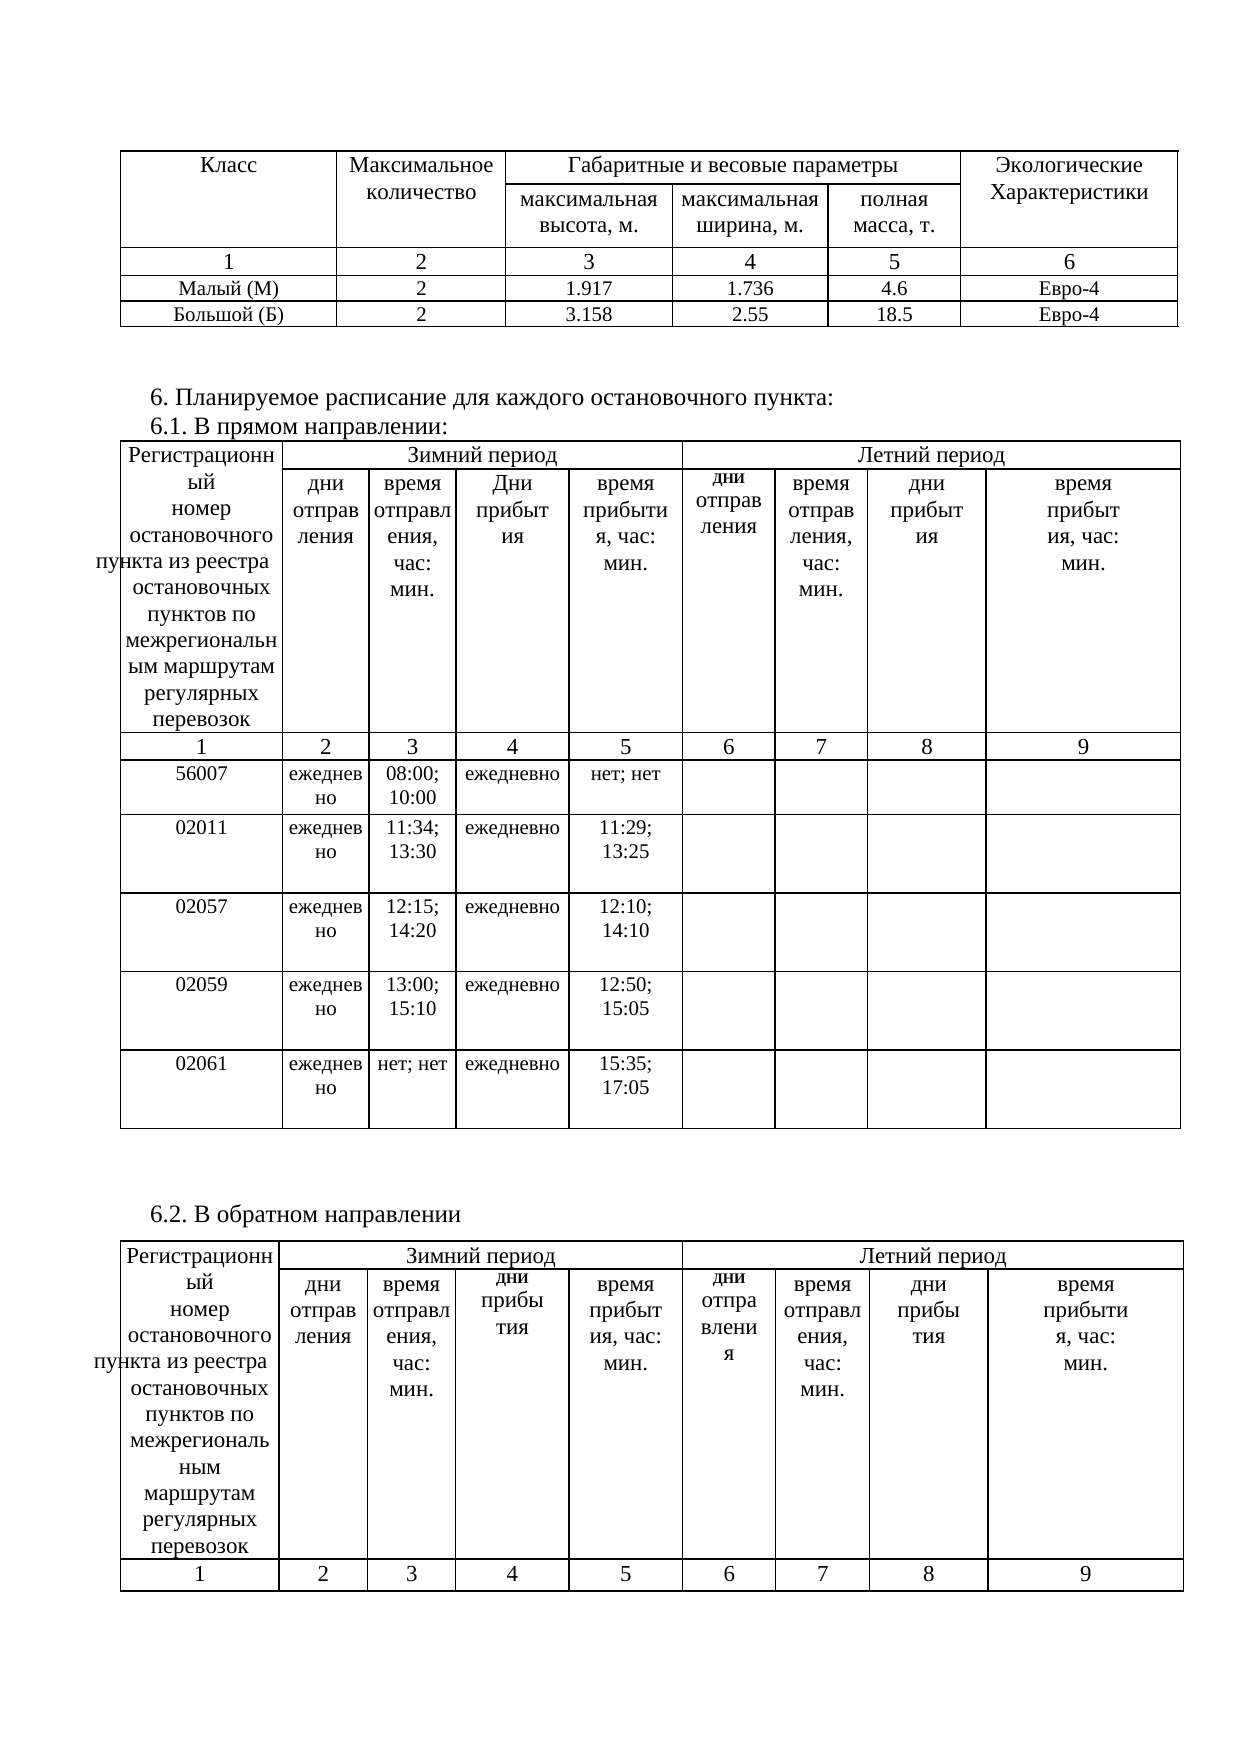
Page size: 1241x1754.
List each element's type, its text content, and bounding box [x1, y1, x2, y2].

table_cell 2 [283, 733, 368, 759]
table_cell [776, 972, 867, 1049]
table_cell максимальная высота, м. [506, 185, 672, 247]
table_cell 7 [776, 1560, 869, 1590]
table_cell 2 [337, 248, 505, 274]
table_cell 2 [280, 1560, 367, 1590]
table_cell 7 [776, 733, 867, 759]
table_cell 6 [961, 248, 1177, 274]
table_cell 5 [570, 1560, 682, 1590]
table_cell 2.55 [673, 302, 827, 326]
table_cell 8 [870, 1560, 987, 1590]
table_cell 5 [829, 248, 960, 274]
table_cell 1 [121, 1560, 278, 1590]
table_cell [868, 1051, 985, 1127]
table_cell 5 [570, 733, 682, 759]
table_cell [868, 815, 985, 892]
table_cell ДНИ отправ ления [683, 470, 774, 731]
table_cell [776, 815, 867, 892]
table_header Класс [121, 152, 336, 247]
table_header Габаритные и весовые параметры [506, 152, 960, 183]
table_header Летний период [683, 442, 1180, 468]
table_cell время отправл ения, час: мин. [370, 470, 455, 731]
table_cell 4.6 [829, 276, 960, 300]
table_cell время отправл ения, час: мин. [776, 1270, 869, 1558]
table_cell 15:35; 17:05 [570, 1051, 682, 1127]
table_header Зимний период [283, 442, 682, 468]
table_cell ежедневно [283, 761, 368, 814]
table_cell ежедневно [457, 972, 568, 1049]
text 6. Планируемое расписание для каждого остановочного пункта: [150, 382, 1090, 411]
table_cell [683, 761, 774, 814]
table_cell 2 [337, 302, 505, 326]
table_header Зимний период [280, 1242, 682, 1268]
table_cell 3.158 [506, 302, 672, 326]
table_cell 6 [683, 1560, 775, 1590]
table_cell [683, 815, 774, 892]
table_cell 18.5 [829, 302, 960, 326]
table_cell ежедневно [283, 815, 368, 892]
table_cell [683, 1051, 774, 1127]
table_cell 4 [456, 1560, 568, 1590]
table_cell 9 [987, 733, 1180, 759]
table_header Максимальное количество [337, 152, 505, 247]
table_cell 11:29; 13:25 [570, 815, 682, 892]
table_cell ежедневно [283, 972, 368, 1049]
table_cell 08:00; 10:00 [370, 761, 455, 814]
table_cell 6 [683, 733, 774, 759]
text 6.2. В обратном направлении [150, 1199, 1090, 1228]
table_cell дни прибы тия [870, 1270, 987, 1558]
table_cell 4 [457, 733, 568, 759]
table_cell 13:00; 15:10 [370, 972, 455, 1049]
table_cell 1.917 [506, 276, 672, 300]
table_cell 12:10; 14:10 [570, 894, 682, 971]
table_cell ежедневно [457, 761, 568, 814]
table_cell [868, 761, 985, 814]
table_cell Дни прибыт ия [457, 470, 568, 731]
table_cell 3 [506, 248, 672, 274]
table_cell 4 [673, 248, 827, 274]
table_cell нет; нет [370, 1051, 455, 1127]
table_cell время прибыт ия, час: мин. [570, 1270, 682, 1558]
table_cell 3 [368, 1560, 455, 1590]
table_cell 02057 [121, 894, 282, 971]
table_cell время прибыти я, час: мин. [570, 470, 682, 731]
table_cell время отправл ения, час: мин. [368, 1270, 455, 1558]
table_cell [776, 1051, 867, 1127]
table_cell 1 [121, 733, 282, 759]
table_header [121, 1242, 278, 1558]
table_cell ежедневно [457, 815, 568, 892]
table_cell ежедневно [283, 1051, 368, 1127]
table_header Экологические Характеристики [961, 152, 1177, 247]
table_cell дни прибыт ия [868, 470, 985, 731]
table_cell ежедневно [457, 1051, 568, 1127]
table_cell 02059 [121, 972, 282, 1049]
table_cell Евро-4 [961, 302, 1177, 326]
table_cell 9 [989, 1560, 1183, 1590]
table_cell 56007 [121, 761, 282, 814]
table_cell нет; нет [570, 761, 682, 814]
table_cell [776, 761, 867, 814]
table_cell [987, 815, 1180, 892]
text 6.1. В прямом направлении: [150, 411, 1090, 440]
table_cell Евро-4 [961, 276, 1177, 300]
table_cell [987, 761, 1180, 814]
table_cell ДНИ отпра влени я [683, 1270, 775, 1558]
table_cell [987, 1051, 1180, 1127]
table_cell максимальная ширина, м. [673, 185, 827, 247]
table_cell 8 [868, 733, 985, 759]
table_cell Большой (Б) [121, 302, 336, 326]
table_cell полная масса, т. [829, 185, 960, 247]
table_cell 1 [121, 248, 336, 274]
table_header Регистрационный номер остановочного пункта из реестра остановочных пунктов по межрегиональным маршрутам регулярных перевозок [121, 442, 282, 731]
table_cell 12:15; 14:20 [370, 894, 455, 971]
table_cell [868, 972, 985, 1049]
table_header Летний период [683, 1242, 1183, 1268]
table_cell время прибыти я, час: мин. [989, 1270, 1183, 1558]
table_cell 12:50; 15:05 [570, 972, 682, 1049]
table_cell 1.736 [673, 276, 827, 300]
table_cell 2 [337, 276, 505, 300]
table_cell 11:34; 13:30 [370, 815, 455, 892]
table_cell ДНИ прибы тия [456, 1270, 568, 1558]
table_cell [683, 972, 774, 1049]
table_cell 02011 [121, 815, 282, 892]
table_cell [776, 894, 867, 971]
table_cell [868, 894, 985, 971]
table_cell дни отправ ления [280, 1270, 367, 1558]
table_cell [987, 972, 1180, 1049]
table_cell ежедневно [283, 894, 368, 971]
table_cell 02061 [121, 1051, 282, 1127]
table_cell Малый (М) [121, 276, 336, 300]
table_cell 3 [370, 733, 455, 759]
table_cell [987, 894, 1180, 971]
table_cell время прибыт ия, час: мин. [987, 470, 1180, 731]
table_cell время отправ ления, час: мин. [776, 470, 867, 731]
table_cell ежедневно [457, 894, 568, 971]
table_cell дни отправ ления [283, 470, 368, 731]
table_cell [683, 894, 774, 971]
